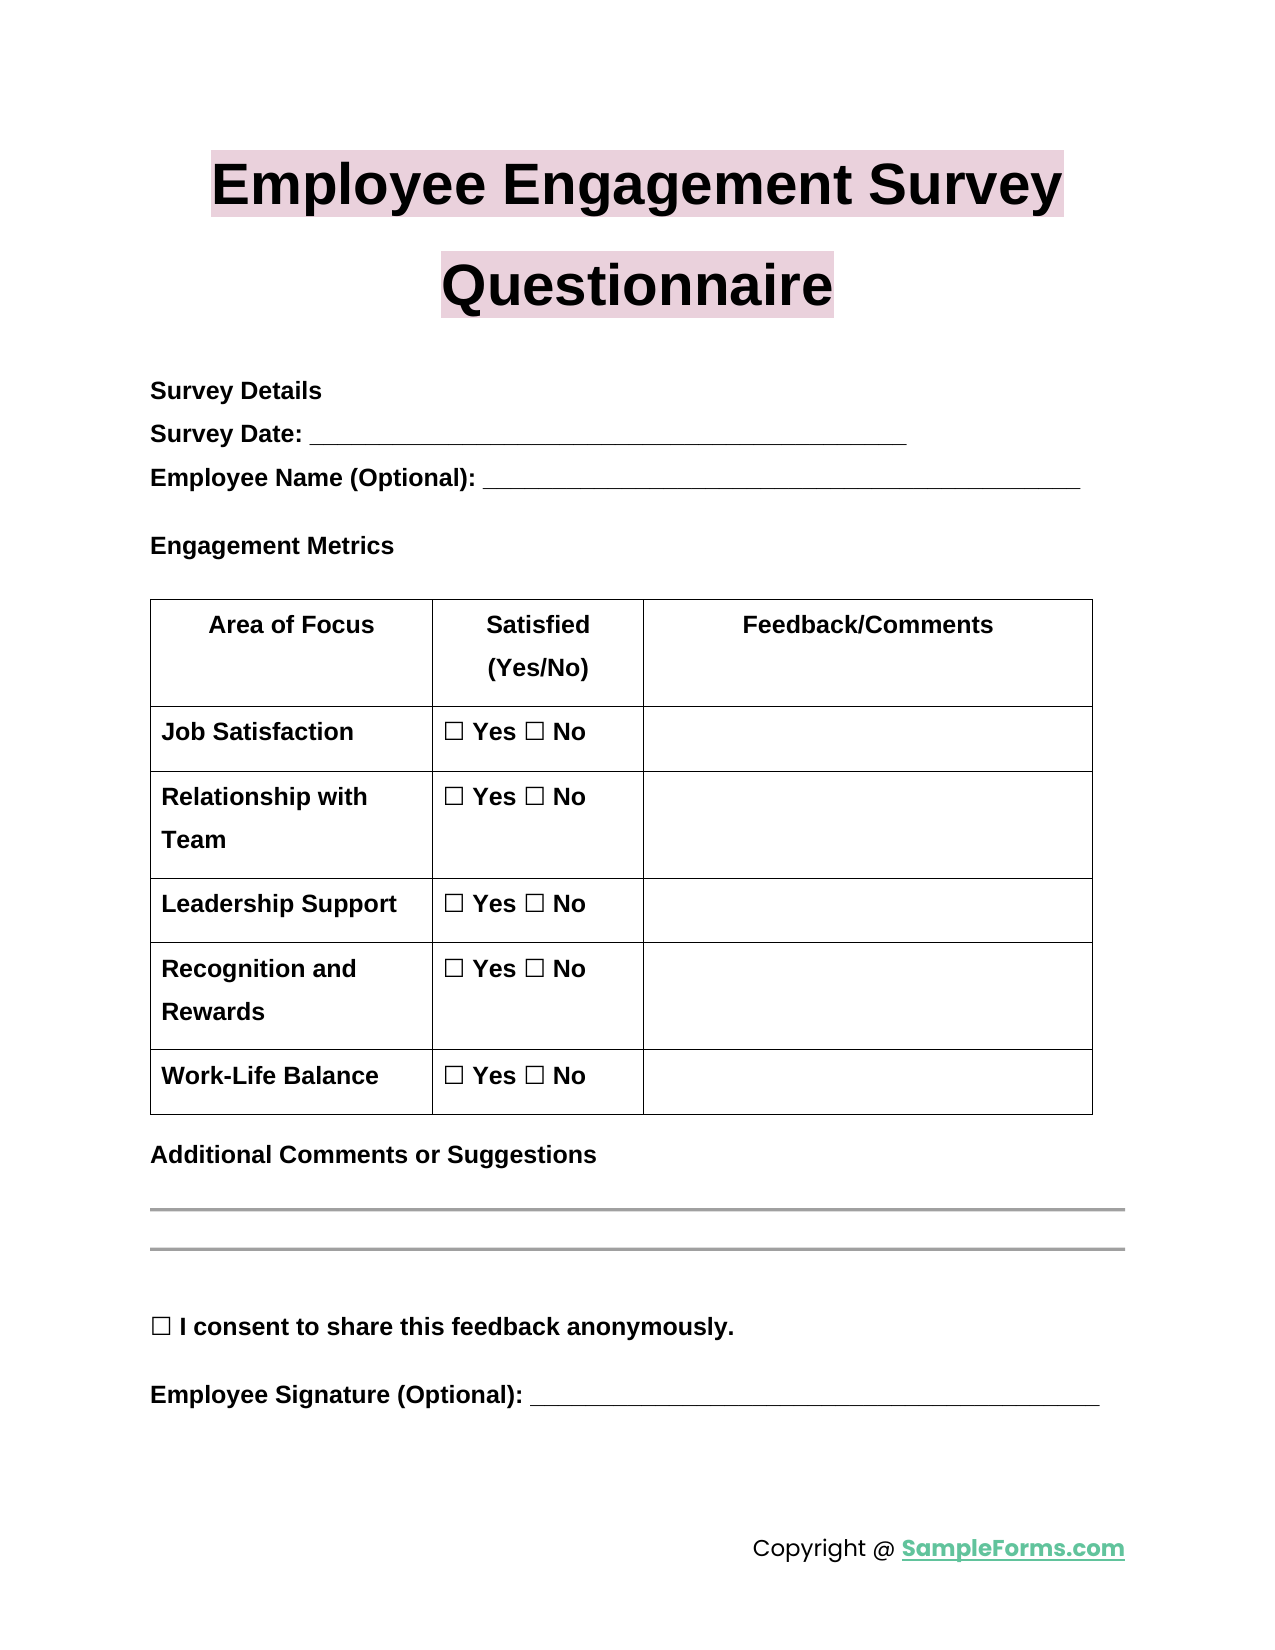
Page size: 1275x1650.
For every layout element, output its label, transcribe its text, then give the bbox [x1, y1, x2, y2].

table_cell [644, 879, 1092, 942]
text Employee Engagement Survey Questionnaire [150, 150, 1125, 318]
table_cell [644, 772, 1092, 877]
table_cell ☐ Yes ☐ No [433, 943, 643, 1049]
table_cell [644, 1050, 1092, 1114]
table_cell ☐ Yes ☐ No [433, 879, 643, 942]
table_cell Job Satisfaction [151, 707, 432, 771]
text Engagement Metrics [150, 531, 1125, 559]
table_cell ☐ Yes ☐ No [433, 707, 643, 771]
text Survey Details Survey Date: ___________________________________________ Employee Name (Optional): ___________________________________________ [150, 376, 1125, 491]
text Additional Comments or Suggestions [150, 1140, 1125, 1169]
table_header Feedback/Comments [644, 600, 1092, 706]
text Employee Signature (Optional): _________________________________________ [150, 1380, 1125, 1409]
table_header Satisfied (Yes/No) [433, 600, 643, 706]
table_header Area of Focus [151, 600, 432, 706]
table_cell ☐ Yes ☐ No [433, 1050, 643, 1114]
table_cell Leadership Support [151, 879, 432, 942]
table_cell [644, 707, 1092, 771]
table_cell ☐ Yes ☐ No [433, 772, 643, 877]
table_cell [644, 943, 1092, 1049]
table_cell Relationship with Team [151, 772, 432, 877]
table_cell Work-Life Balance [151, 1050, 432, 1114]
table_cell Recognition and Rewards [151, 943, 432, 1049]
text ☐ I consent to share this feedback anonymously. [150, 1312, 1125, 1341]
